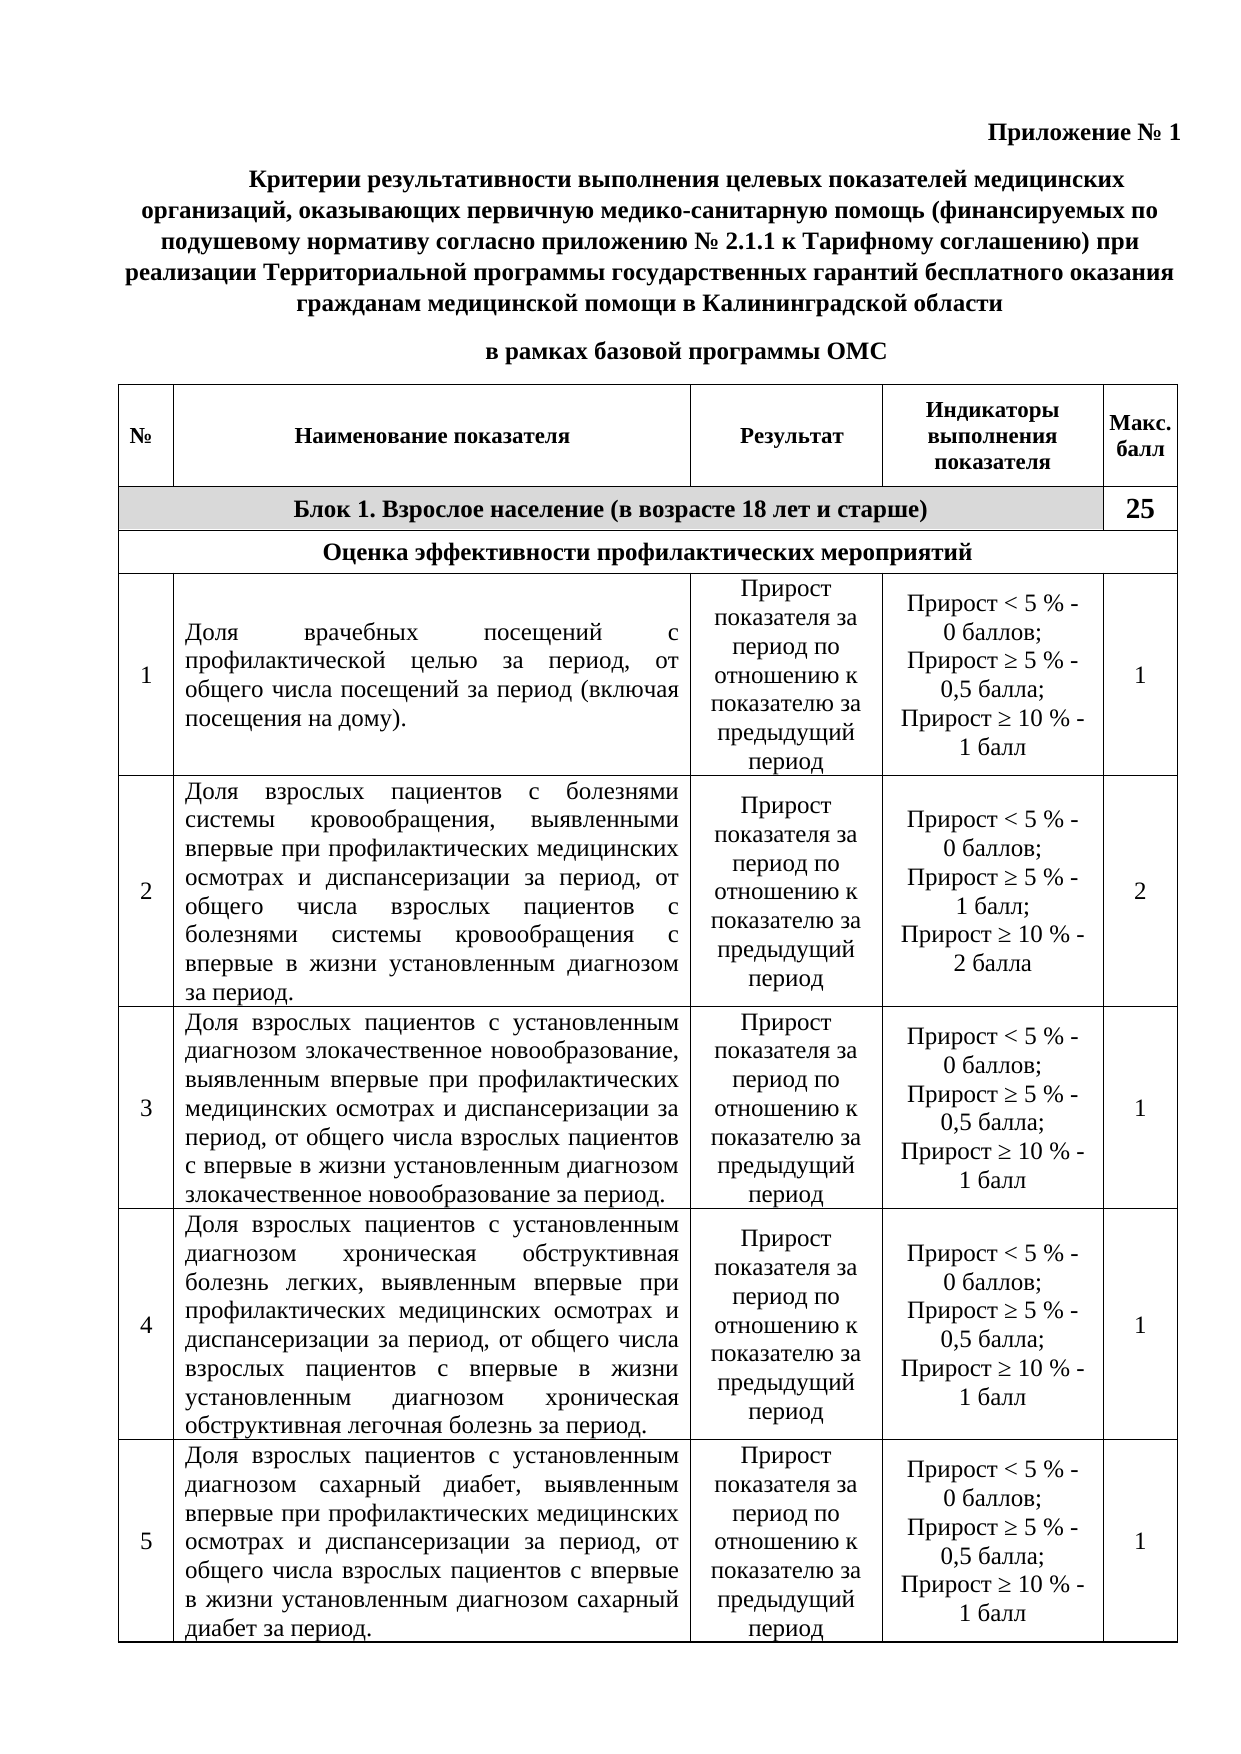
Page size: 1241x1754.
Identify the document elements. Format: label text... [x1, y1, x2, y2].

table_cell Прирост < 5 % - 0 баллов; Прирост ≥ 5 % - 0,5 балла; Прирост ≥ 10 % - 1 балл [883, 1440, 1103, 1641]
table_cell 1 [119, 574, 173, 775]
table_cell Прирост показателя за период по отношению к показателю за предыдущий период [691, 1007, 882, 1208]
table_header Макс. балл [1104, 385, 1177, 486]
table_header № [119, 385, 173, 486]
table_cell Прирост показателя за период по отношению к показателю за предыдущий период [691, 574, 882, 775]
text Приложение № 1 [118, 117, 1181, 145]
table_cell Доля взрослых пациентов с болезнями системы кровообращения, выявленными впервые при профилактических медицинских осмотрах и диспансеризации за период, от общего числа взрослых пациентов с болезнями системы кровообращения с впервые в жизни установленным диагнозом за период. [174, 776, 690, 1006]
table_cell 5 [119, 1440, 173, 1641]
table_header Наименование показателя [174, 385, 690, 486]
table_cell 1 [1104, 574, 1177, 775]
table_header Индикаторы выполнения показателя [883, 385, 1103, 486]
table_header Результат [691, 385, 882, 486]
table_cell 25 [1104, 487, 1177, 529]
table_cell 1 [1104, 1007, 1177, 1208]
table_cell Доля взрослых пациентов с установленным диагнозом сахарный диабет, выявленным впервые при профилактических медицинских осмотрах и диспансеризации за период, от общего числа взрослых пациентов с впервые в жизни установленным диагнозом сахарный диабет за период. [174, 1440, 690, 1641]
table_cell 1 [1104, 1440, 1177, 1641]
table_cell 2 [119, 776, 173, 1006]
table_cell Прирост показателя за период по отношению к показателю за предыдущий период [691, 1440, 882, 1641]
table_cell Доля врачебных посещений с профилактической целью за период, от общего числа посещений за период (включая посещения на дому). [174, 574, 690, 775]
table_cell 1 [1104, 1209, 1177, 1439]
table_cell Доля взрослых пациентов с установленным диагнозом хроническая обструктивная болезнь легких, выявленным впервые при профилактических медицинских осмотрах и диспансеризации за период, от общего числа взрослых пациентов с впервые в жизни установленным диагнозом хроническая обструктивная легочная болезнь за период. [174, 1209, 690, 1439]
text в рамках базовой программы ОМС [118, 336, 1181, 365]
table_cell Прирост показателя за период по отношению к показателю за предыдущий период [691, 1209, 882, 1439]
table_cell 3 [119, 1007, 173, 1208]
table_cell Прирост < 5 % - 0 баллов; Прирост ≥ 5 % - 0,5 балла; Прирост ≥ 10 % - 1 балл [883, 574, 1103, 775]
table_cell Прирост < 5 % - 0 баллов; Прирост ≥ 5 % - 1 балл; Прирост ≥ 10 % - 2 балла [883, 776, 1103, 1006]
table_cell Оценка эффективности профилактических мероприятий [119, 531, 1177, 572]
text Критерии результативности выполнения целевых показателей медицинских организаций, оказывающих первичную медико-санитарную помощь (финансируемых по подушевому нормативу согласно приложению № 2.1.1 к Тарифному соглашению) при реализации Территориальной программы государственных гарантий бесплатного оказания гражданам медицинской помощи в Калининградской области [118, 164, 1181, 317]
table_cell Блок 1. Взрослое население (в возрасте 18 лет и старше) [119, 487, 1103, 529]
table_cell 2 [1104, 776, 1177, 1006]
table_cell Прирост < 5 % - 0 баллов; Прирост ≥ 5 % - 0,5 балла; Прирост ≥ 10 % - 1 балл [883, 1007, 1103, 1208]
table_cell Прирост < 5 % - 0 баллов; Прирост ≥ 5 % - 0,5 балла; Прирост ≥ 10 % - 1 балл [883, 1209, 1103, 1439]
table_cell Прирост показателя за период по отношению к показателю за предыдущий период [691, 776, 882, 1006]
table_cell Доля взрослых пациентов с установленным диагнозом злокачественное новообразование, выявленным впервые при профилактических медицинских осмотрах и диспансеризации за период, от общего числа взрослых пациентов с впервые в жизни установленным диагнозом злокачественное новообразование за период. [174, 1007, 690, 1208]
table_cell 4 [119, 1209, 173, 1439]
